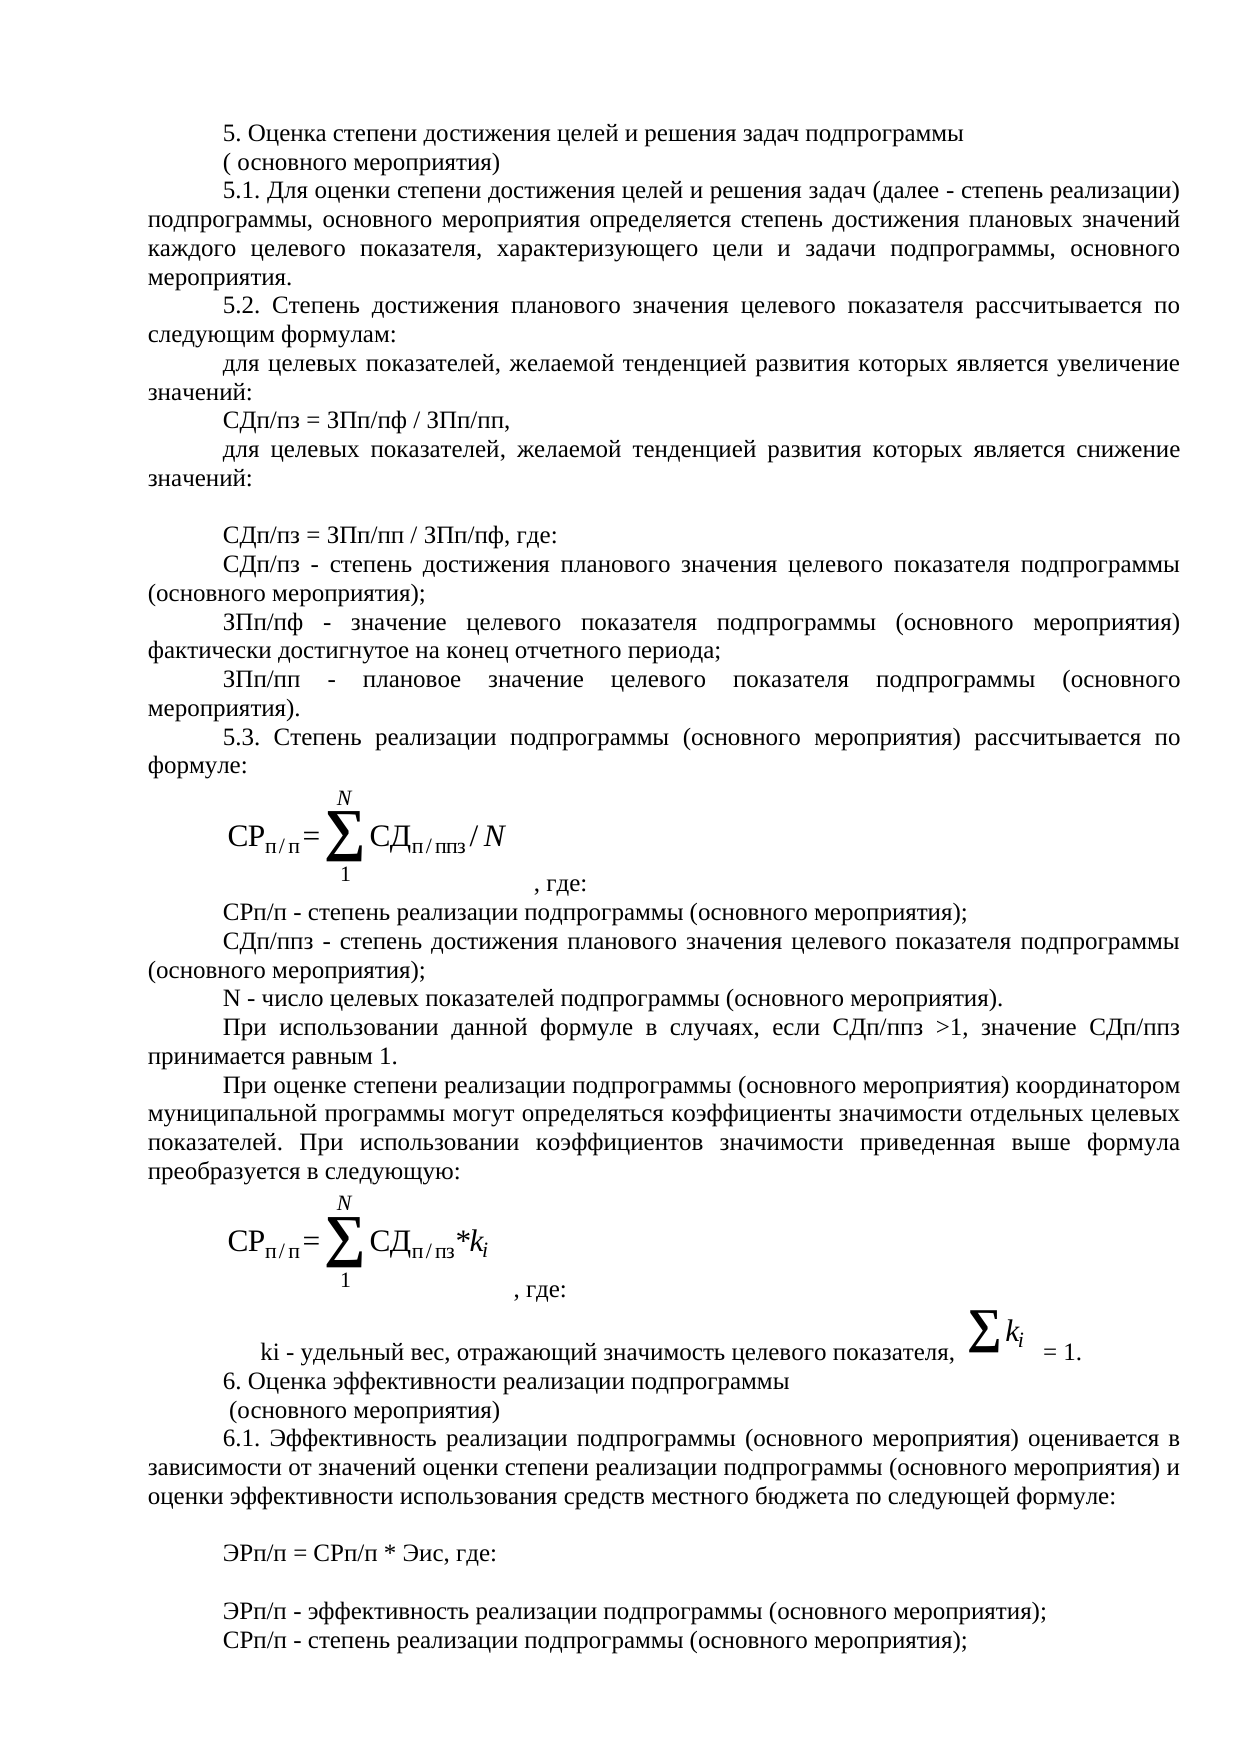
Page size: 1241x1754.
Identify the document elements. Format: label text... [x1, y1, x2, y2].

text СДп/пз - степень достижения планового значения целевого показателя подпрограммы (основного мероприятия); [148, 549, 1181, 607]
text 5.2. Степень достижения планового значения целевого показателя рассчитывается по следующим формулам: [148, 291, 1181, 348]
text ЗПп/пф - значение целевого показателя подпрограммы (основного мероприятия) фактически достигнутое на конец отчетного периода; [148, 607, 1181, 664]
text ki - удельный вес, отражающий значимость целевого показателя, = 1. [148, 1303, 1181, 1366]
text ЗПп/пп - плановое значение целевого показателя подпрограммы (основного мероприятия). [148, 664, 1181, 722]
text 5.1. Для оценки степени достижения целей и решения задач (далее - степень реализации) подпрограммы, основного мероприятия определяется степень достижения плановых значений каждого целевого показателя, характеризующего цели и задачи подпрограммы, основного мероприятия. [148, 176, 1181, 291]
subtitle 5. Оценка степени достижения целей и решения задач подпрограммы [148, 118, 1181, 147]
subtitle ( основного мероприятия) [148, 147, 1181, 176]
text СДп/пз = ЗПп/пф / ЗПп/пп, [148, 406, 1181, 434]
text , где: [148, 1185, 1181, 1303]
text 6.1. Эффективность реализации подпрограммы (основного мероприятия) оценивается в зависимости от значений оценки степени реализации подпрограммы (основного мероприятия) и оценки эффективности использования средств местного бюджета по следующей формуле: [148, 1423, 1181, 1510]
text для целевых показателей, желаемой тенденцией развития которых является снижение значений: [148, 434, 1181, 492]
text для целевых показателей, желаемой тенденцией развития которых является увеличение значений: [148, 348, 1181, 406]
text СРп/п - степень реализации подпрограммы (основного мероприятия); [148, 897, 1181, 926]
text ЭРп/п - эффективность реализации подпрограммы (основного мероприятия); [148, 1596, 1181, 1625]
text При оценке степени реализации подпрограммы (основного мероприятия) координатором муниципальной программы могут определяться коэффициенты значимости отдельных целевых показателей. При использовании коэффициентов значимости приведенная выше формула преобразуется в следующую: [148, 1070, 1181, 1185]
subtitle (основного мероприятия) [148, 1395, 1181, 1423]
text СДп/пз = ЗПп/пп / ЗПп/пф, где: [148, 521, 1181, 549]
text При использовании данной формуле в случаях, если СДп/ппз >1, значение СДп/ппз принимается равным 1. [148, 1012, 1181, 1070]
text СРп/п - степень реализации подпрограммы (основного мероприятия); [148, 1625, 1181, 1653]
text СДп/ппз - степень достижения планового значения целевого показателя подпрограммы (основного мероприятия); [148, 926, 1181, 983]
subtitle 6. Оценка эффективности реализации подпрограммы [148, 1366, 1181, 1395]
text , где: [148, 779, 1181, 897]
text N - число целевых показателей подпрограммы (основного мероприятия). [148, 983, 1181, 1012]
text ЭРп/п = СРп/п * Эис, где: [148, 1538, 1181, 1567]
text 5.3. Степень реализации подпрограммы (основного мероприятия) рассчитывается по формуле: [148, 722, 1181, 779]
